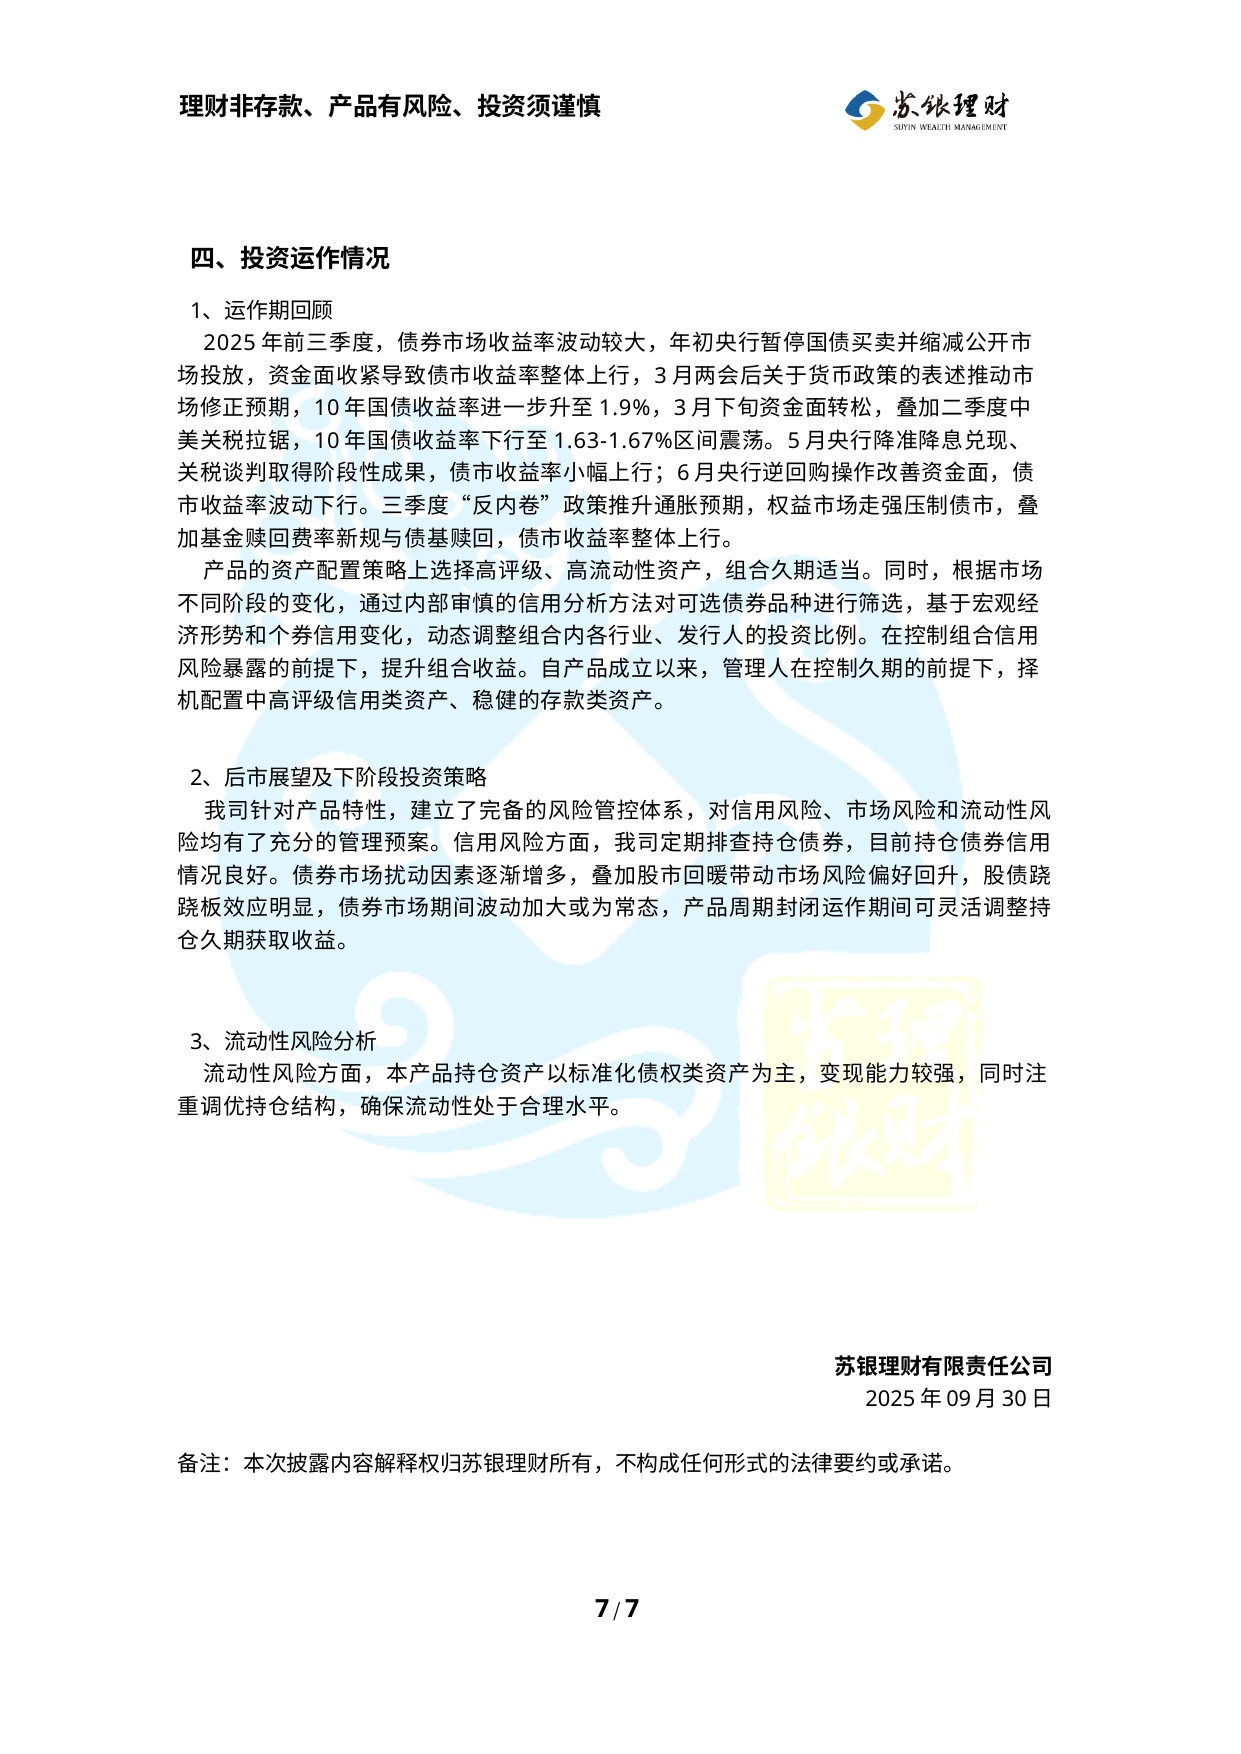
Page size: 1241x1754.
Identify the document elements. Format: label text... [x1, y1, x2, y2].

text 2025年前三季度，债券市场收益率波动较大，年初央行暂停国债买卖并缩减公开市场投放，资金面收紧导致债市收益率整体上行，3月两会后关于货币政策的表述推动市场修正预期，10年国债收益率进一步升至1.9%，3月下旬资金面转松，叠加二季度中美关税拉锯，10年国债收益率下行至1.63-1.67%区间震荡。5月央行降准降息兑现、关税谈判取得阶段性成果，债市收益率小幅上行；6月央行逆回购操作改善资金面，债市收益率波动下行。三季度“反内卷”政策推升通胀预期，权益市场走强压制债市，叠加基金赎回费率新规与债基赎回，债市收益率整体上行。 产品的资产配置策略上选择高评级、高流动性资产，组合久期适当。同时，根据市场不同阶段的变化，通过内部审慎的信用分析方法对可选债券品种进行筛选，基于宏观经济形势和个券信用变化，动态调整组合内各行业、发行人的投资比例。在控制组合信用风险暴露的前提下，提升组合收益。自产品成立以来，管理人在控制久期的前提下，择机配置中高评级信用类资产、稳健的存款类资产。 [177, 325, 1053, 715]
subtitle 3、流动性风险分析 [190, 1023, 1053, 1056]
text 我司针对产品特性，建立了完备的风险管控体系，对信用风险、市场风险和流动性风险均有了充分的管理预案。信用风险方面，我司定期排查持仓债券，目前持仓债券信用情况良好。债券市场扰动因素逐渐增多，叠加股市回暖带动市场风险偏好回升，股债跷跷板效应明显，债券市场期间波动加大或为常态，产品周期封闭运作期间可灵活调整持仓久期获取收益。 [177, 792, 1053, 955]
subtitle 四、投资运作情况 [190, 224, 1053, 289]
text 流动性风险方面，本产品持仓资产以标准化债权类资产为主，变现能力较强，同时注重调优持仓结构，确保流动性处于合理水平。 [177, 1056, 1053, 1121]
text 2025年09月30日 [177, 1381, 1053, 1413]
text 苏银理财有限责任公司 [177, 1348, 1053, 1381]
subtitle 2、后市展望及下阶段投资策略 [190, 760, 1053, 792]
text 备注：本次披露内容解释权归苏银理财所有，不构成任何形式的法律要约或承诺。 [177, 1446, 1053, 1478]
picture [820, 72, 1039, 143]
subtitle 1、运作期回顾 [190, 293, 1053, 325]
